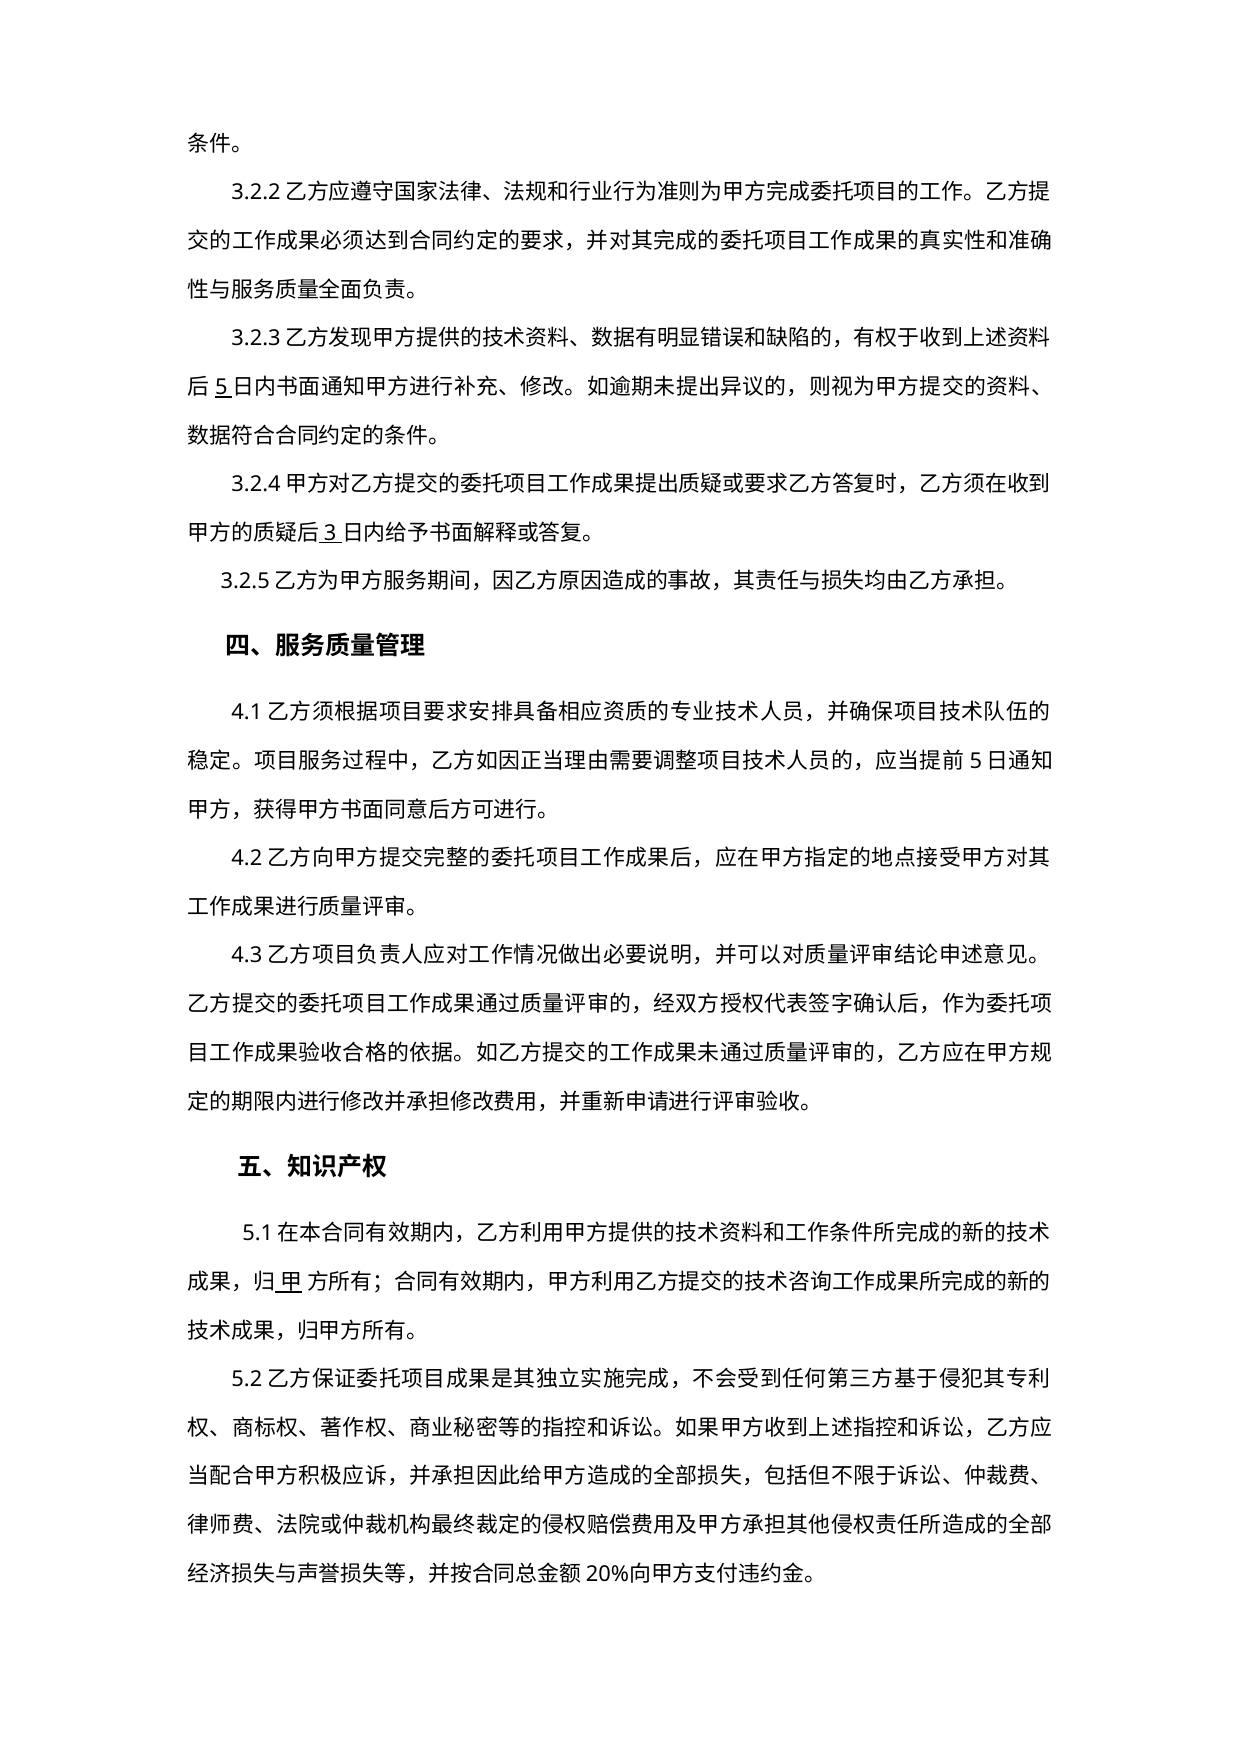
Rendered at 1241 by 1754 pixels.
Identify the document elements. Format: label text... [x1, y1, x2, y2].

text 5.2乙方保证委托项目成果是其独立实施完成，不会受到任何第三方基于侵犯其专利权、商标权、著作权、商业秘密等的指控和诉讼。如果甲方收到上述指控和诉讼，乙方应当配合甲方积极应诉，并承担因此给甲方造成的全部损失，包括但不限于诉讼、仲裁费、律师费、法院或仲裁机构最终裁定的侵权赔偿费用及甲方承担其他侵权责任所造成的全部经济损失与声誉损失等，并按合同总金额20%向甲方支付违约金。 [187, 1361, 1053, 1588]
text 5.1在本合同有效期内，乙方利用甲方提供的技术资料和工作条件所完成的新的技术成果，归 甲 方所有；合同有效期内，甲方利用乙方提交的技术咨询工作成果所完成的新的技术成果，归甲方所有。 [187, 1215, 1053, 1345]
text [187, 126, 1053, 158]
text 4.1乙方须根据项目要求安排具备相应资质的专业技术人员，并确保项目技术队伍的稳定。项目服务过程中，乙方如因正当理由需要调整项目技术人员的，应当提前5日通知甲方，获得甲方书面同意后方可进行。 [187, 694, 1053, 824]
text 3.2.2乙方应遵守国家法律、法规和行业行为准则为甲方完成委托项目的工作。乙方提交的工作成果必须达到合同约定的要求，并对其完成的委托项目工作成果的真实性和准确性与服务质量全面负责。 [187, 174, 1053, 304]
text 4.2乙方向甲方提交完整的委托项目工作成果后，应在甲方指定的地点接受甲方对其工作成果进行质量评审。 [187, 840, 1053, 921]
text 3.2.3乙方发现甲方提供的技术资料、数据有明显错误和缺陷的，有权于收到上述资料后 5日内书面通知甲方进行补充、修改。如逾期未提出异议的，则视为甲方提交的资料、数据符合合同约定的条件。 [187, 320, 1053, 450]
text 3.2.4甲方对乙方提交的委托项目工作成果提出质疑或要求乙方答复时，乙方须在收到甲方的质疑后 3 日内给予书面解释或答复。 [187, 466, 1053, 547]
text 四、服务质量管理 [187, 611, 1053, 676]
text 五、知识产权 [187, 1132, 1053, 1197]
text 3.2.5乙方为甲方服务期间，因乙方原因造成的事故，其责任与损失均由乙方承担。 [187, 563, 1053, 595]
text 4.3乙方项目负责人应对工作情况做出必要说明，并可以对质量评审结论申述意见。乙方提交的委托项目工作成果通过质量评审的，经双方授权代表签字确认后，作为委托项目工作成果验收合格的依据。如乙方提交的工作成果未通过质量评审的，乙方应在甲方规定的期限内进行修改并承担修改费用，并重新申请进行评审验收。 [187, 937, 1053, 1116]
